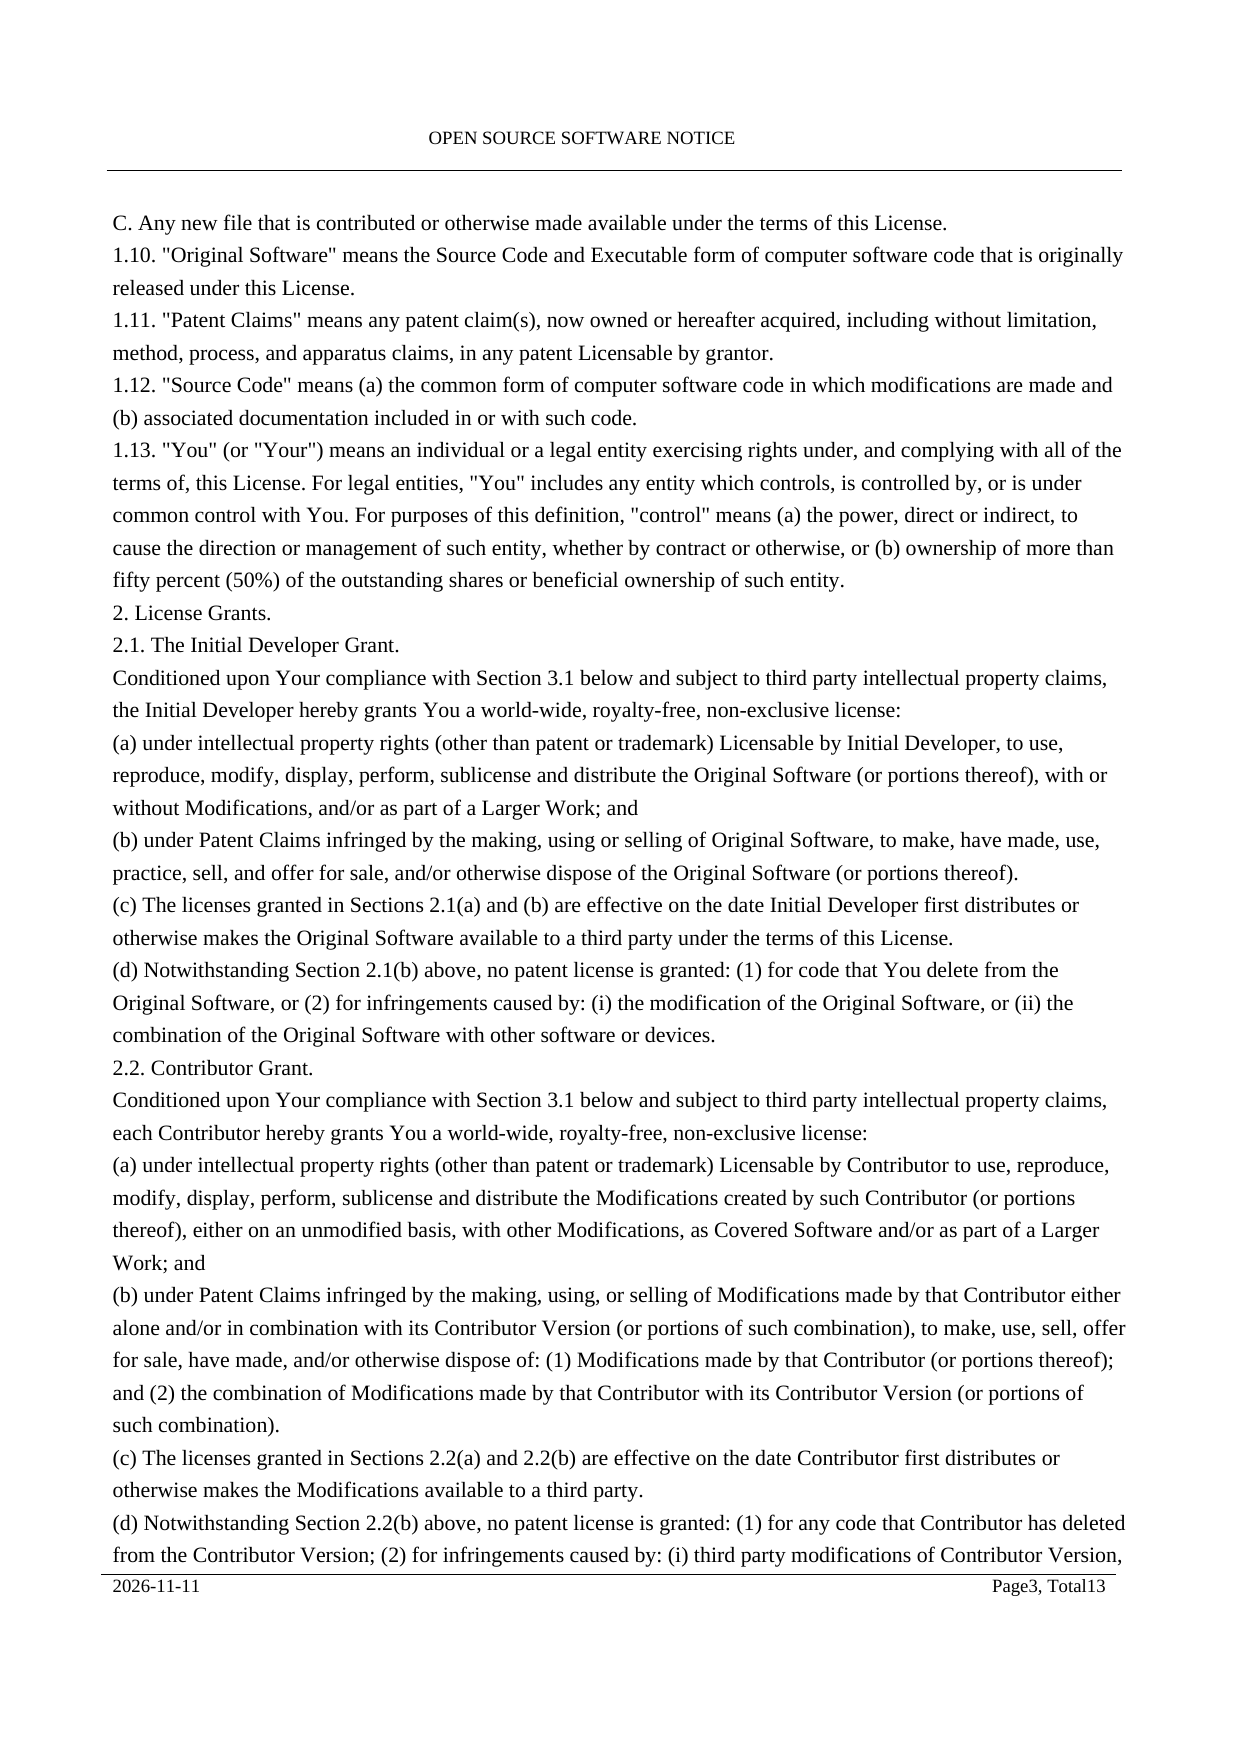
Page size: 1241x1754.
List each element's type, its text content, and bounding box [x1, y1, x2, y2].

text 1.11. "Patent Claims" means any patent claim(s), now owned or hereafter acquired, including without limitation, method, process, and apparatus claims, in any patent Licensable by grantor. [112, 304, 1128, 369]
text 2.2. Contributor Grant. [112, 1051, 1128, 1084]
text (a) under intellectual property rights (other than patent or trademark) Licensable by Initial Developer, to use, reproduce, modify, display, perform, sublicense and distribute the Original Software (or portions thereof), with or without Modifications, and/or as part of a Larger Work; and [112, 726, 1128, 824]
text (a) under intellectual property rights (other than patent or trademark) Licensable by Contributor to use, reproduce, modify, display, perform, sublicense and distribute the Modifications created by such Contributor (or portions thereof), either on an unmodified basis, with other Modifications, as Covered Software and/or as part of a Larger Work; and [112, 1149, 1128, 1279]
text (c) The licenses granted in Sections 2.1(a) and (b) are effective on the date Initial Developer first distributes or otherwise makes the Original Software available to a third party under the terms of this License. [112, 889, 1128, 954]
text Conditioned upon Your compliance with Section 3.1 below and subject to third party intellectual property claims, each Contributor hereby grants You a world-wide, royalty-free, non-exclusive license: [112, 1084, 1128, 1149]
text 1.10. "Original Software" means the Source Code and Executable form of computer software code that is originally released under this License. [112, 239, 1128, 304]
text 2.1. The Initial Developer Grant. [112, 629, 1128, 661]
text 1.13. "You" (or "Your") means an individual or a legal entity exercising rights under, and complying with all of the terms of, this License. For legal entities, "You" includes any entity which controls, is controlled by, or is under common control with You. For purposes of this definition, "control" means (a) the power, direct or indirect, to cause the direction or management of such entity, whether by contract or otherwise, or (b) ownership of more than fifty percent (50%) of the outstanding shares or beneficial ownership of such entity. [112, 434, 1128, 596]
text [112, 1506, 1128, 1571]
text Conditioned upon Your compliance with Section 3.1 below and subject to third party intellectual property claims, the Initial Developer hereby grants You a world-wide, royalty-free, non-exclusive license: [112, 661, 1128, 726]
text (b) under Patent Claims infringed by the making, using or selling of Original Software, to make, have made, use, practice, sell, and offer for sale, and/or otherwise dispose of the Original Software (or portions thereof). [112, 824, 1128, 889]
text 2. License Grants. [112, 596, 1128, 629]
text (c) The licenses granted in Sections 2.2(a) and 2.2(b) are effective on the date Contributor first distributes or otherwise makes the Modifications available to a third party. [112, 1441, 1128, 1506]
text (b) under Patent Claims infringed by the making, using, or selling of Modifications made by that Contributor either alone and/or in combination with its Contributor Version (or portions of such combination), to make, use, sell, offer for sale, have made, and/or otherwise dispose of: (1) Modifications made by that Contributor (or portions thereof); and (2) the combination of Modifications made by that Contributor with its Contributor Version (or portions of such combination). [112, 1279, 1128, 1441]
text 1.12. "Source Code" means (a) the common form of computer software code in which modifications are made and (b) associated documentation included in or with such code. [112, 369, 1128, 434]
text (d) Notwithstanding Section 2.1(b) above, no patent license is granted: (1) for code that You delete from the Original Software, or (2) for infringements caused by: (i) the modification of the Original Software, or (ii) the combination of the Original Software with other software or devices. [112, 954, 1128, 1051]
text C. Any new file that is contributed or otherwise made available under the terms of this License. [112, 206, 1128, 239]
